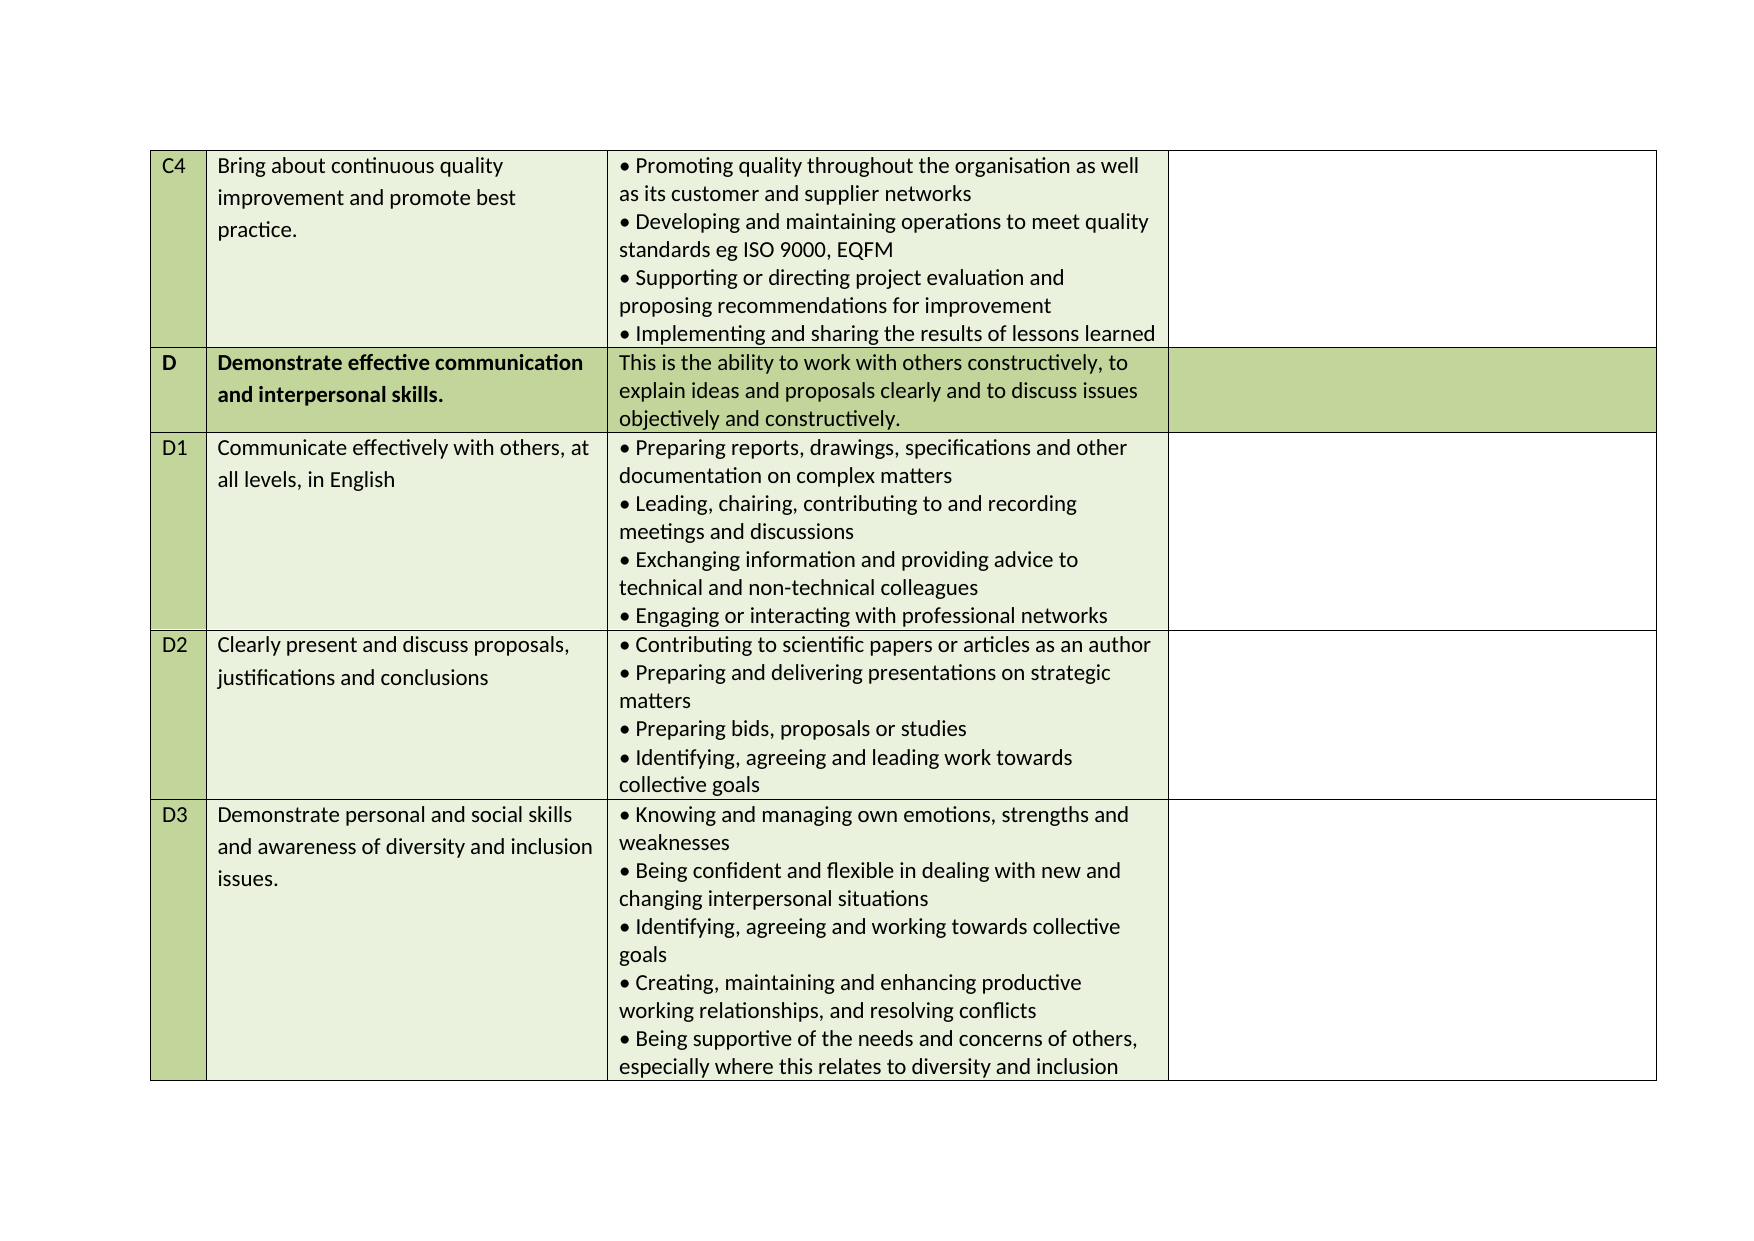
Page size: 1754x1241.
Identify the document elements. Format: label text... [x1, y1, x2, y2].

table_cell • Preparing reports, drawings, specifications and other documentation on complex matters • Leading, chairing, contributing to and recording meetings and discussions • Exchanging information and providing advice to technical and non-technical colleagues • Engaging or interacting with professional networks [608, 433, 1168, 629]
table_cell D2 [151, 631, 206, 799]
table_cell • Contributing to scientific papers or articles as an author • Preparing and delivering presentations on strategic matters • Preparing bids, proposals or studies • Identifying, agreeing and leading work towards collective goals [608, 631, 1168, 799]
table_cell D3 [151, 800, 206, 1080]
table_cell Demonstrate effective communication and interpersonal skills. [207, 348, 607, 432]
table_cell Clearly present and discuss proposals, justifications and conclusions [207, 631, 607, 799]
table_cell [1169, 631, 1656, 799]
table_cell [1169, 433, 1656, 629]
table_cell [1169, 151, 1656, 347]
table_cell • Knowing and managing own emotions, strengths and weaknesses • Being confident and flexible in dealing with new and changing interpersonal situations • Identifying, agreeing and working towards collective goals • Creating, maintaining and enhancing productive working relationships, and resolving conflicts • Being supportive of the needs and concerns of others, especially where this relates to diversity and inclusion [608, 800, 1168, 1080]
table_cell Communicate effectively with others, at all levels, in English [207, 433, 607, 629]
table_cell Bring about continuous quality improvement and promote best practice. [207, 151, 607, 347]
table_cell [1169, 800, 1656, 1080]
table_cell Demonstrate personal and social skills and awareness of diversity and inclusion issues. [207, 800, 607, 1080]
table_cell D1 [151, 433, 206, 629]
table_cell D [151, 348, 206, 432]
table_cell [1169, 348, 1656, 432]
table_cell This is the ability to work with others constructively, to explain ideas and proposals clearly and to discuss issues objectively and constructively. [608, 348, 1168, 432]
table_cell C4 [151, 151, 206, 347]
table_cell • Promoting quality throughout the organisation as well as its customer and supplier networks • Developing and maintaining operations to meet quality standards eg ISO 9000, EQFM • Supporting or directing project evaluation and proposing recommendations for improvement • Implementing and sharing the results of lessons learned [608, 151, 1168, 347]
